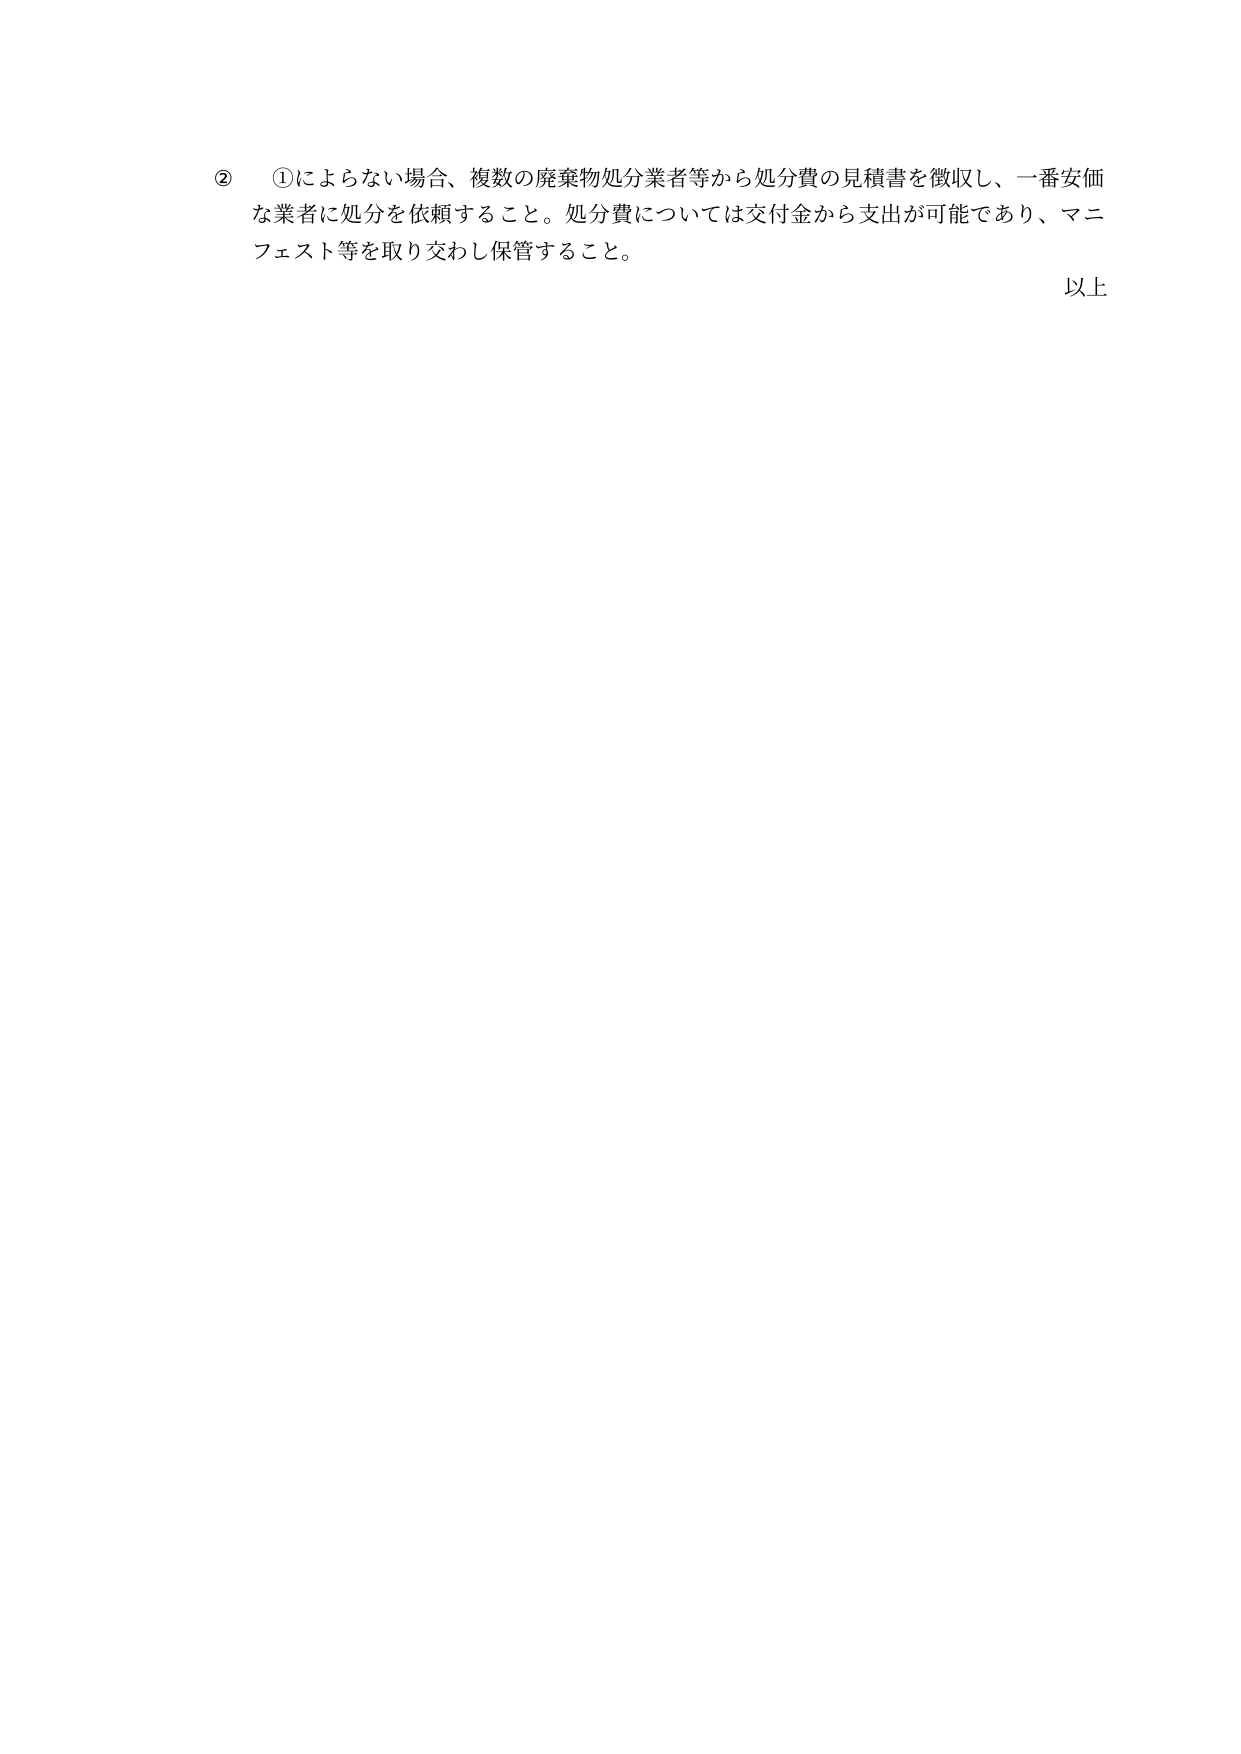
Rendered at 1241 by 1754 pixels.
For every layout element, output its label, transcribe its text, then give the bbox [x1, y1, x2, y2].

text 以上 [213, 268, 1107, 304]
list ①によらない場合、複数の廃棄物処分業者等から処分費の見積書を徴収し、一番安価な業者に処分を依頼すること。処分費については交付金から支出が可能であり、マニフェスト等を取り交わし保管すること。 [213, 159, 1107, 268]
